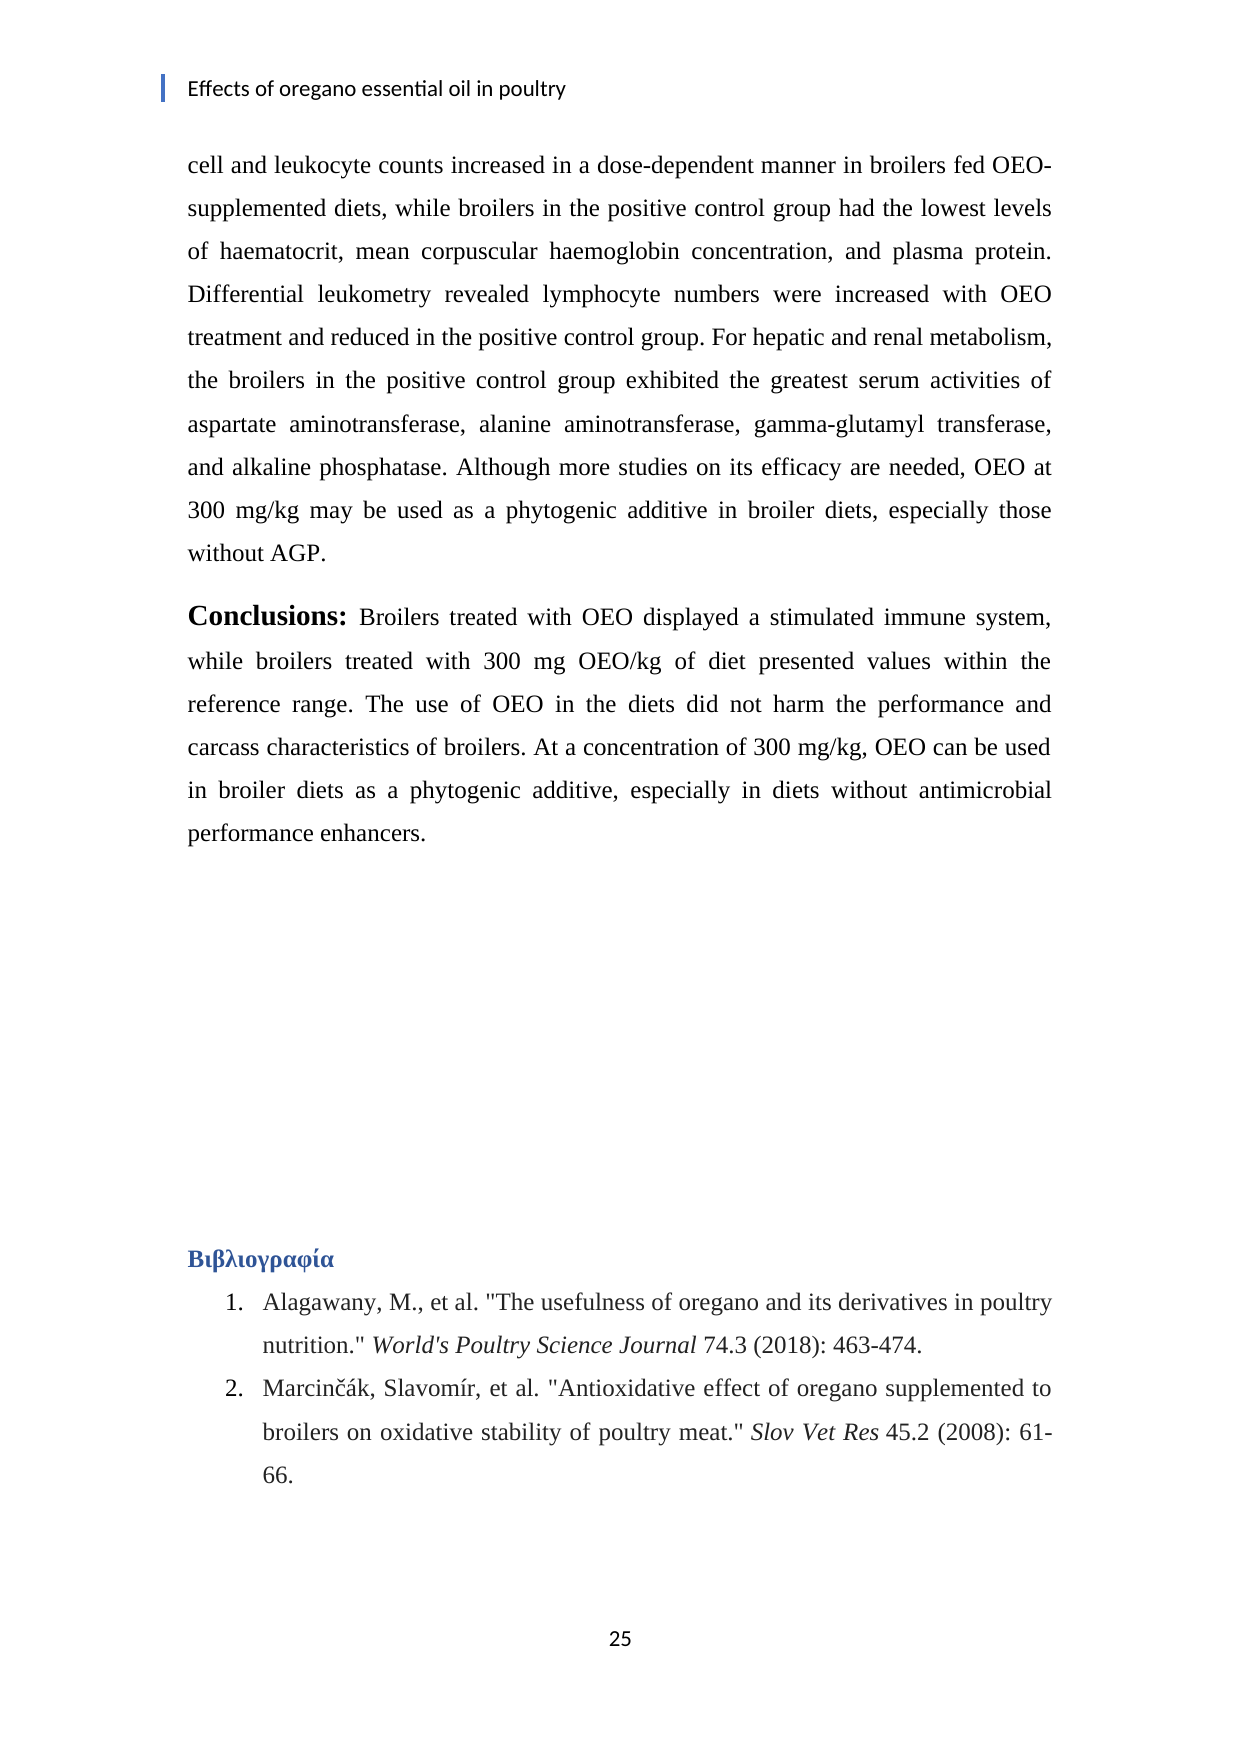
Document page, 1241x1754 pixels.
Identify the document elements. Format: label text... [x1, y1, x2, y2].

list Marcinčák, Slavomír, et al. "Antioxidative effect of oregano supplemented to broilers on oxidative stability of poultry meat." Slov Vet Res 45.2 (2008): 61-66. [225, 1373, 1053, 1488]
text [187, 150, 1053, 567]
subtitle Βιβλιογραφία [187, 1244, 1053, 1273]
list Alagawany, M., et al. "The usefulness of oregano and its derivatives in poultry nutrition." World's Poultry Science Journal 74.3 (2018): 463-474. [225, 1287, 1053, 1359]
text Conclusions: Broilers treated with OEO displayed a stimulated immune system, while broilers treated with 300 mg OEO/kg of diet presented values within the reference range. The use of OEO in the diets did not harm the performance and carcass characteristics of broilers. At a concentration of 300 mg/kg, OEO can be used in broiler diets as a phytogenic additive, especially in diets without antimicrobial performance enhancers. [187, 598, 1053, 847]
